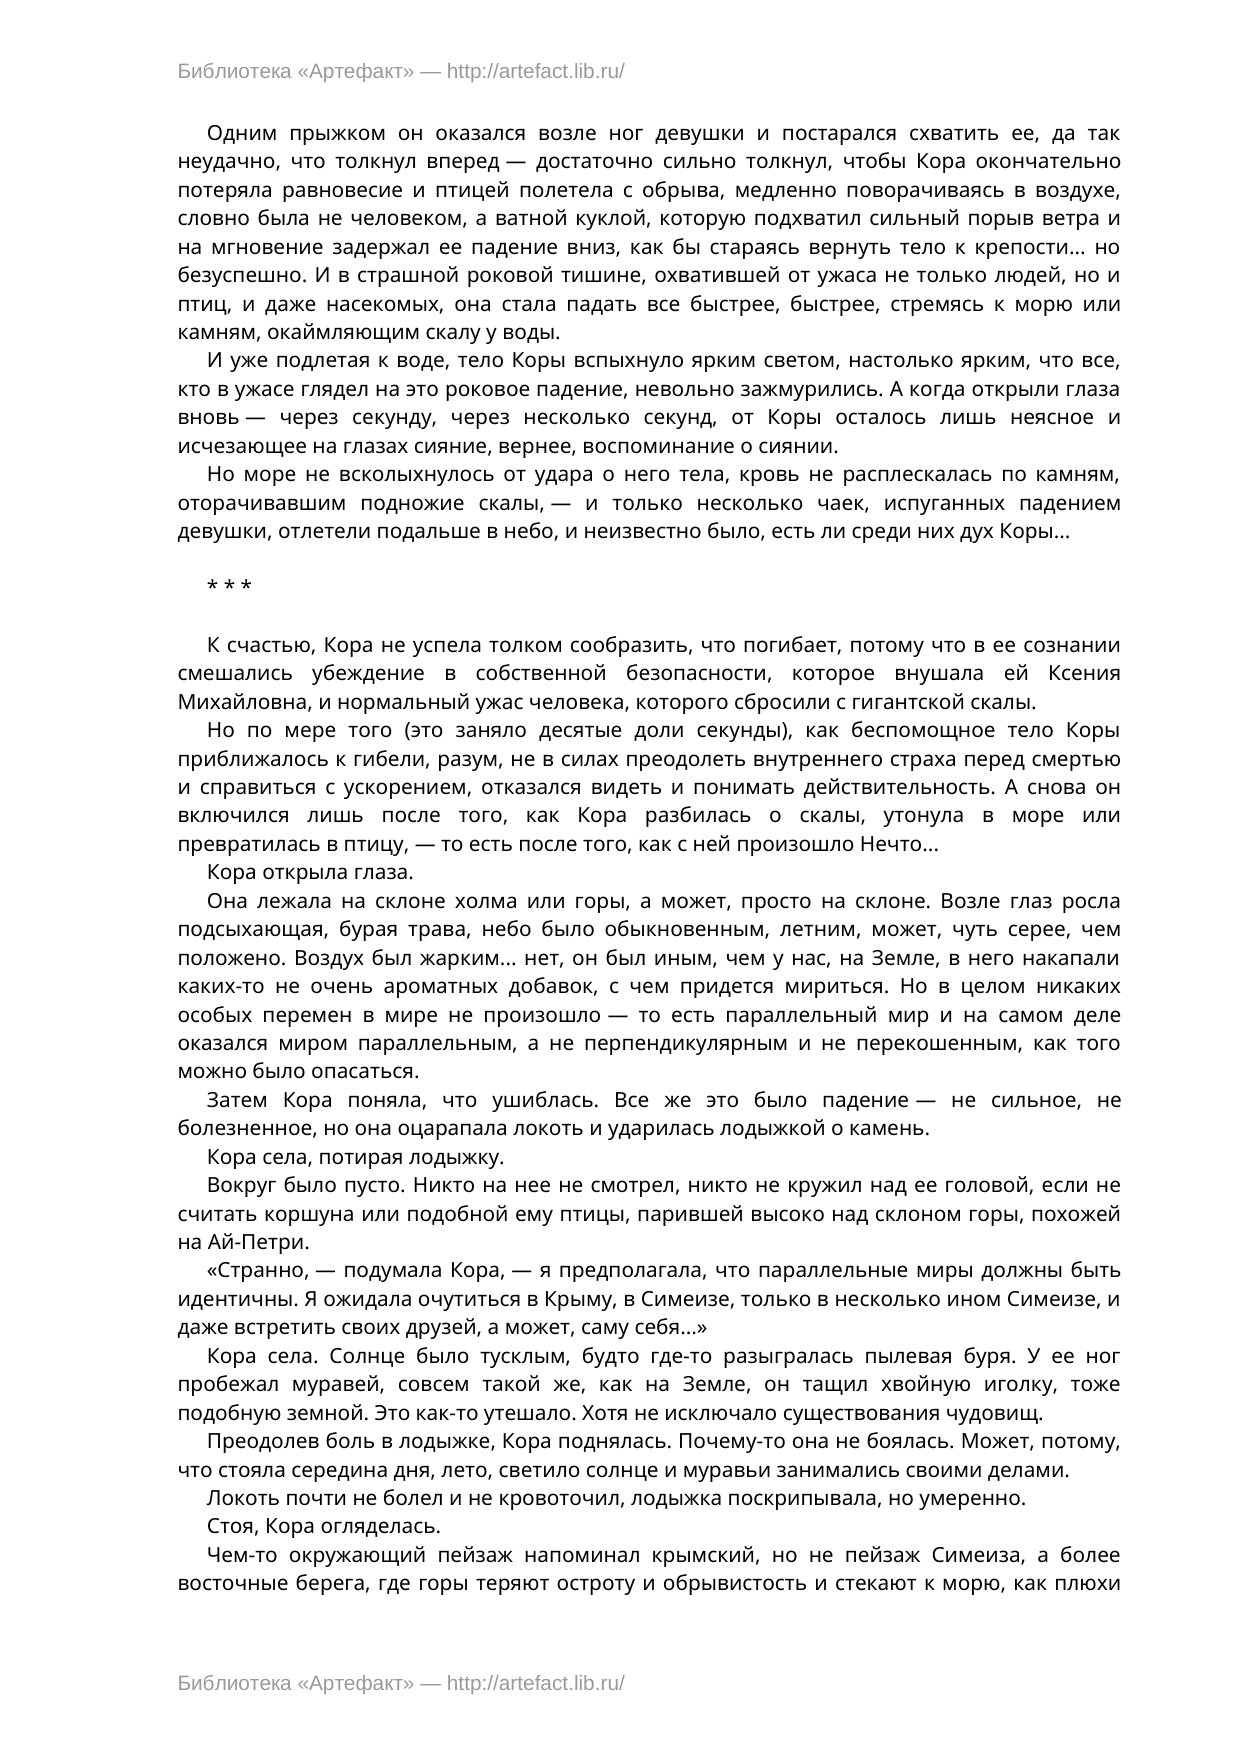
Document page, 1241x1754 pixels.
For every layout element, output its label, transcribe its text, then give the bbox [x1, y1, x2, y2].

subtitle * * * [177, 573, 1122, 602]
text Стоя, Кора огляделась. [177, 1512, 1122, 1540]
text Кора открыла глаза. [177, 857, 1122, 886]
text Одним прыжком он оказался возле ног девушки и постарался схватить ее, да так неудачно, что толкнул вперед — достаточно сильно толкнул, чтобы Кора окончательно потеряла равновесие и птицей полетела с обрыва, медленно поворачиваясь в воздухе, словно была не человеком, а ватной куклой, которую подхватил сильный порыв ветра и на мгновение задержал ее падение вниз, как бы стараясь вернуть тело к крепости... но безуспешно. И в страшной роковой тишине, охватившей от ужаса не только людей, но и птиц, и даже насекомых, она стала падать все быстрее, быстрее, стремясь к морю или камням, окаймляющим скалу у воды. [177, 118, 1122, 346]
text Локоть почти не болел и не кровоточил, лодыжка поскрипывала, но умеренно. [177, 1483, 1122, 1512]
text Вокруг было пусто. Никто на нее не смотрел, никто не кружил над ее головой, если не считать коршуна или подобной ему птицы, парившей высоко над склоном горы, похожей на Ай-Петри. [177, 1170, 1122, 1256]
text Но по мере того (это заняло десятые доли секунды), как беспомощное тело Коры приближалось к гибели, разум, не в силах преодолеть внутреннего страха перед смертью и справиться с ускорением, отказался видеть и понимать действительность. А снова он включился лишь после того, как Кора разбилась о скалы, утонула в море или превратилась в птицу, — то есть после того, как с ней произошло Нечто... [177, 715, 1122, 857]
text К счастью, Кора не успела толком сообразить, что погибает, потому что в ее сознании смешались убеждение в собственной безопасности, которое внушала ей Ксения Михайловна, и нормальный ужас человека, которого сбросили с гигантской скалы. [177, 630, 1122, 715]
text Она лежала на склоне холма или горы, а может, просто на склоне. Возле глаз росла подсыхающая, бурая трава, небо было обыкновенным, летним, может, чуть серее, чем положено. Воздух был жарким... нет, он был иным, чем у нас, на Земле, в него накапали каких-то не очень ароматных добавок, с чем придется мириться. Но в целом никаких особых перемен в мире не произошло — то есть параллельный мир и на самом деле оказался миром параллельным, а не перпендикулярным и не перекошенным, как того можно было опасаться. [177, 886, 1122, 1085]
text И уже подлетая к воде, тело Коры вспыхнуло ярким светом, настолько ярким, что все, кто в ужасе глядел на это роковое падение, невольно зажмурились. А когда открыли глаза вновь — через секунду, через несколько секунд, от Коры осталось лишь неясное и исчезающее на глазах сияние, вернее, воспоминание о сиянии. [177, 346, 1122, 459]
text Кора села, потирая лодыжку. [177, 1142, 1122, 1170]
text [177, 1540, 1122, 1597]
text «Странно, — подумала Кора, — я предполагала, что параллельные миры должны быть идентичны. Я ожидала очутиться в Крыму, в Симеизе, только в несколько ином Симеизе, и даже встретить своих друзей, а может, саму себя...» [177, 1256, 1122, 1341]
text Затем Кора поняла, что ушиблась. Все же это было падение — не сильное, не болезненное, но она оцарапала локоть и ударилась лодыжкой о камень. [177, 1085, 1122, 1142]
text Но море не всколыхнулось от удара о него тела, кровь не расплескалась по камням, оторачивавшим подножие скалы, — и только несколько чаек, испуганных падением девушки, отлетели подальше в небо, и неизвестно было, есть ли среди них дух Коры... [177, 459, 1122, 545]
text Преодолев боль в лодыжке, Кора поднялась. Почему-то она не боялась. Может, потому, что стояла середина дня, лето, светило солнце и муравьи занимались своими делами. [177, 1426, 1122, 1483]
text Кора села. Солнце было тусклым, будто где-то разыгралась пылевая буря. У ее ног пробежал муравей, совсем такой же, как на Земле, он тащил хвойную иголку, тоже подобную земной. Это как-то утешало. Хотя не исключало существования чудовищ. [177, 1341, 1122, 1426]
